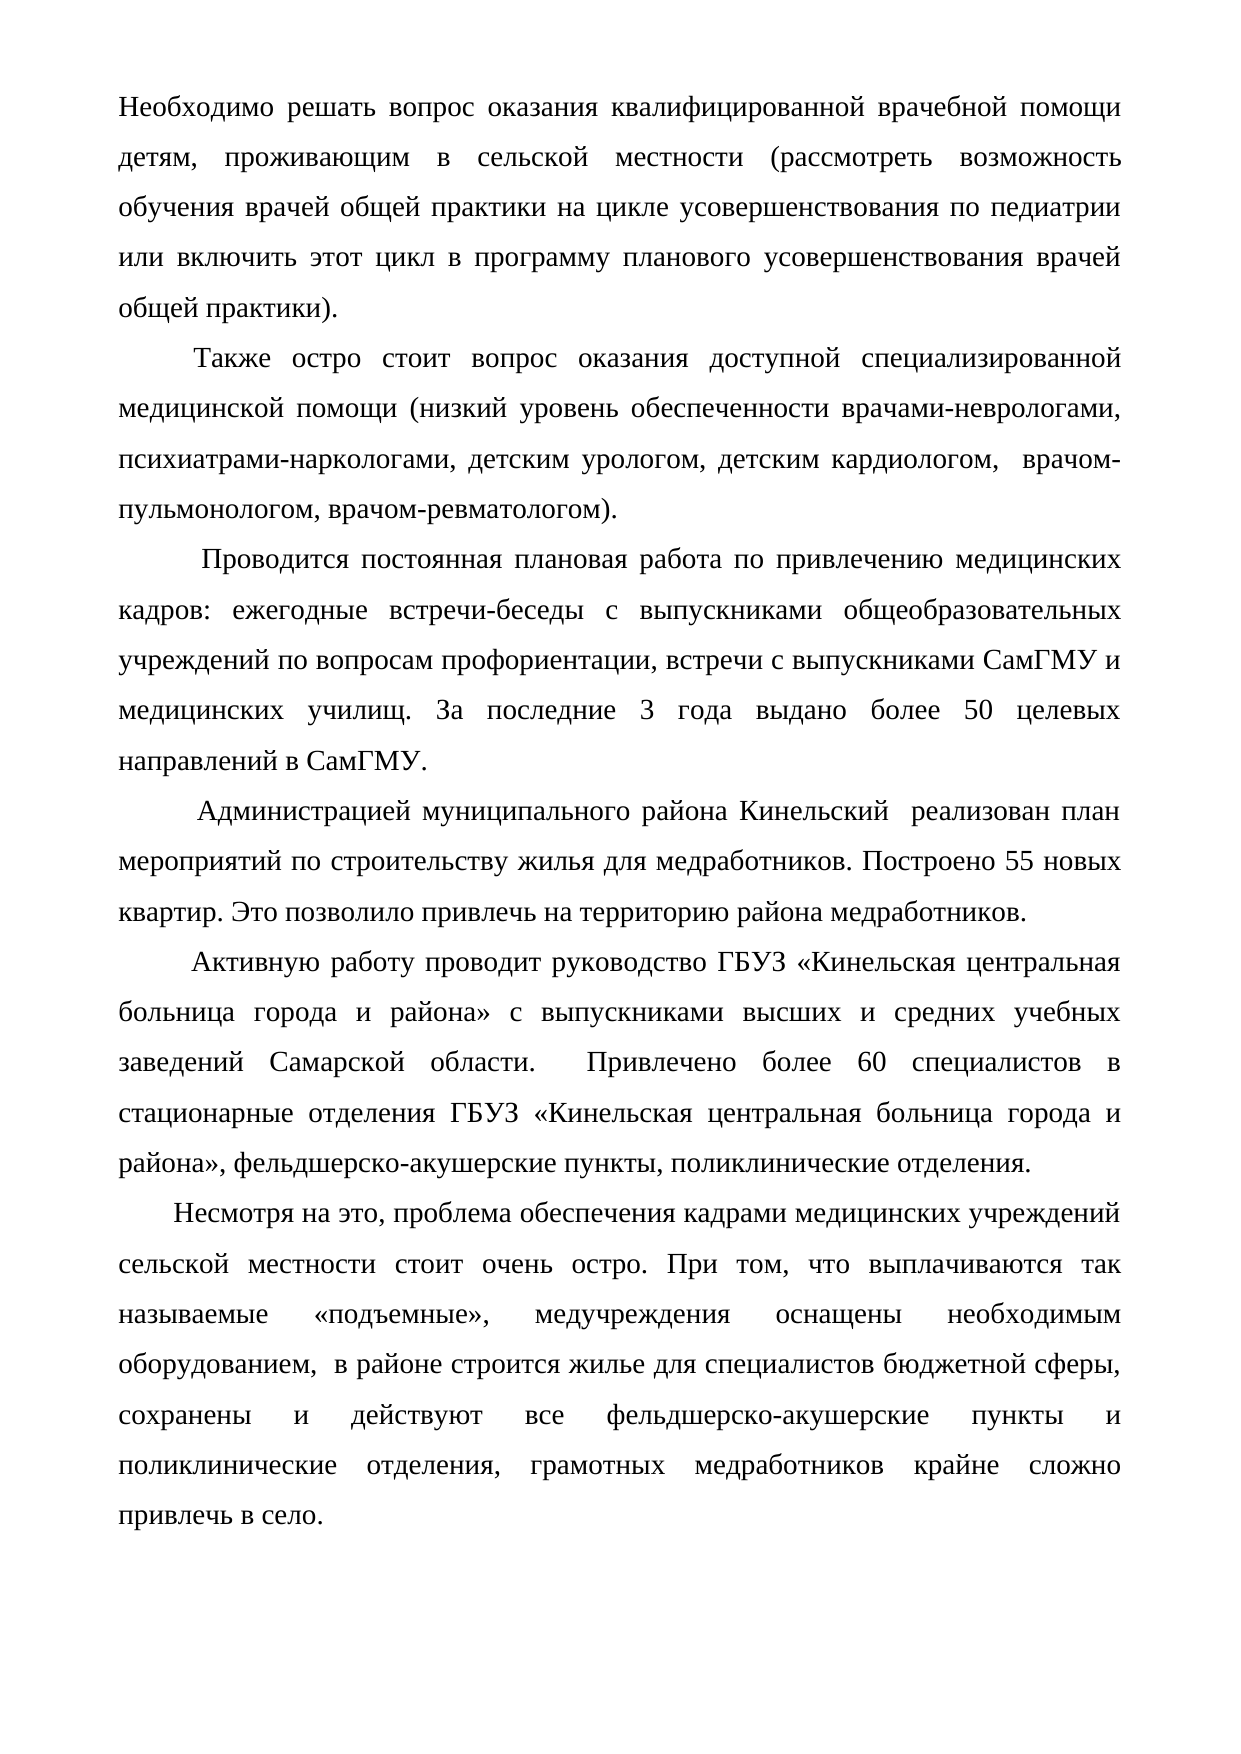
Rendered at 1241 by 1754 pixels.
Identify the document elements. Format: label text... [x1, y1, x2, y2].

text Администрацией муниципального района Кинельский реализован план мероприятий по строительству жилья для медработников. Построено 55 новых квартир. Это позволило привлечь на территорию района медработников. [118, 793, 1122, 927]
text Также остро стоит вопрос оказания доступной специализированной медицинской помощи (низкий уровень обеспеченности врачами-неврологами, психиатрами-наркологами, детским урологом, детским кардиологом, врачом-пульмонологом, врачом-ревматологом). [118, 340, 1122, 525]
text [118, 89, 1122, 323]
text Проводится постоянная плановая работа по привлечению медицинских кадров: ежегодные встречи-беседы с выпускниками общеобразовательных учреждений по вопросам профориентации, встречи с выпускниками СамГМУ и медицинских училищ. За последние 3 года выдано более 50 целевых направлений в СамГМУ. [118, 541, 1122, 776]
text Несмотря на это, проблема обеспечения кадрами медицинских учреждений сельской местности стоит очень остро. При том, что выплачиваются так называемые «подъемные», медучреждения оснащены необходимым оборудованием, в районе строится жилье для специалистов бюджетной сферы, сохранены и действуют все фельдшерско-акушерские пункты и поликлинические отделения, грамотных медработников крайне сложно привлечь в село. [118, 1196, 1122, 1531]
text Активную работу проводит руководство ГБУЗ «Кинельская центральная больница города и района» с выпускниками высших и средних учебных заведений Самарской области. Привлечено более 60 специалистов в стационарные отделения ГБУЗ «Кинельская центральная больница города и района», фельдшерско-акушерские пункты, поликлинические отделения. [118, 944, 1122, 1179]
